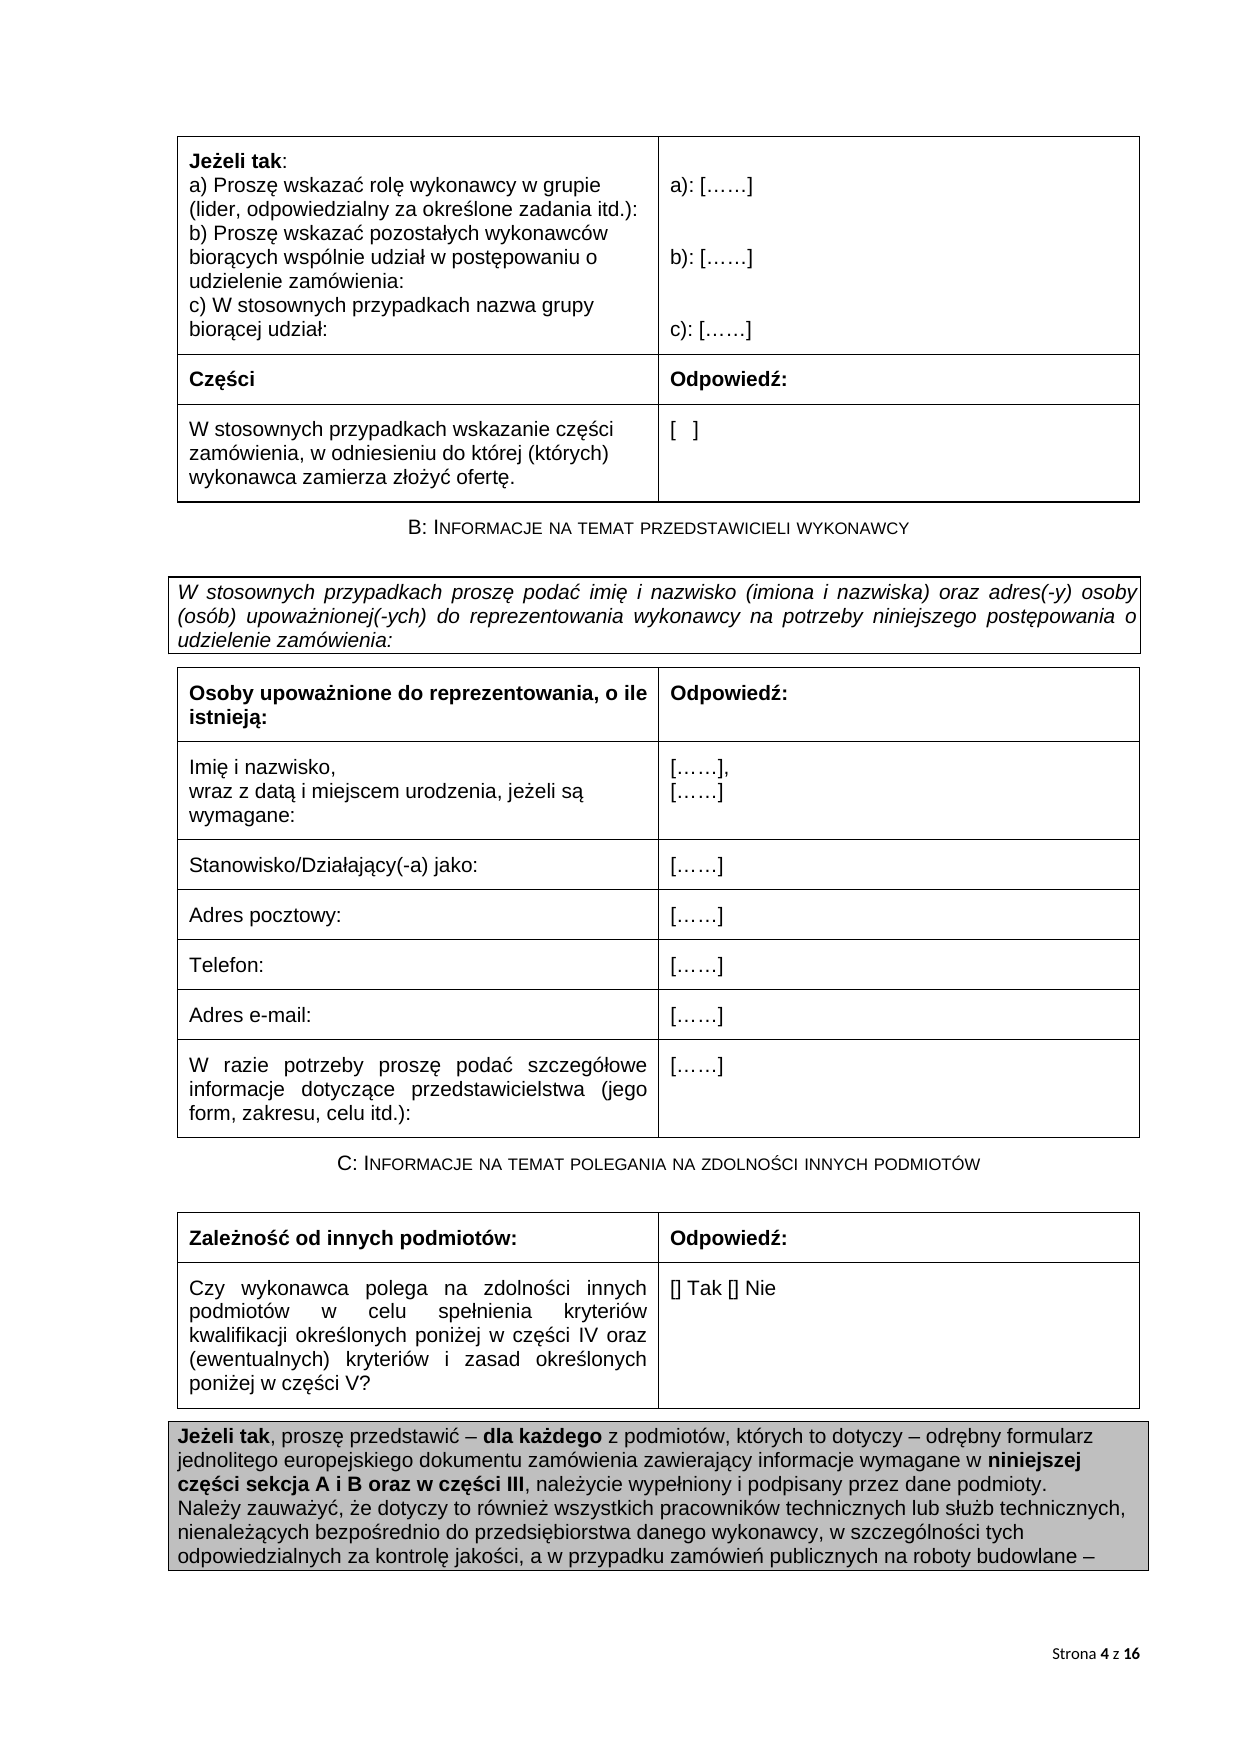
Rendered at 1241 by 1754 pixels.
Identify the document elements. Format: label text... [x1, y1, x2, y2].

table_cell Części [178, 355, 658, 403]
text B: Informacje na temat przedstawicieli wykonawcy [177, 515, 1140, 539]
table_cell [……] [659, 840, 1139, 889]
table_cell Adres e-mail: [178, 990, 658, 1039]
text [169, 1422, 1148, 1570]
table_header Osoby upoważnione do reprezentowania, o ile istnieją: [178, 668, 658, 741]
table_header Odpowiedź: [659, 668, 1139, 741]
table_header Odpowiedź: [659, 1213, 1139, 1262]
table_cell W razie potrzeby proszę podać szczegółowe informacje dotyczące przedstawicielstwa (jego form, zakresu, celu itd.): [178, 1040, 658, 1137]
table_header Zależność od innych podmiotów: [178, 1213, 658, 1262]
text W stosownych przypadkach proszę podać imię i nazwisko (imiona i nazwiska) oraz adres(-y) osoby (osób) upoważnionej(-ych) do reprezentowania wykonawcy na potrzeby niniejszego postępowania o udzielenie zamówienia: [169, 578, 1140, 653]
table_cell Imię i nazwisko, wraz z datą i miejscem urodzenia, jeżeli są wymagane: [178, 742, 658, 839]
table_cell Adres pocztowy: [178, 890, 658, 939]
table_cell Jeżeli tak: a) Proszę wskazać rolę wykonawcy w grupie (lider, odpowiedzialny za określone zadania itd.): b) Proszę wskazać pozostałych wykonawców biorących wspólnie udział w postępowaniu o udzielenie zamówienia: c) W stosownych przypadkach nazwa grupy biorącej udział: [178, 137, 658, 353]
table_cell W stosownych przypadkach wskazanie części zamówienia, w odniesieniu do której (których) wykonawca zamierza złożyć ofertę. [178, 405, 658, 501]
table_cell [ ] [659, 405, 1139, 501]
table_cell [……] [659, 890, 1139, 939]
table_cell [] Tak [] Nie [659, 1263, 1139, 1408]
table_cell Telefon: [178, 940, 658, 989]
table_cell [……], [……] [659, 742, 1139, 839]
table_cell Stanowisko/Działający(-a) jako: [178, 840, 658, 889]
table_cell [……] [659, 940, 1139, 989]
table_cell [……] [659, 990, 1139, 1039]
text C: Informacje na temat polegania na zdolności innych podmiotów [177, 1150, 1140, 1174]
table_cell Czy wykonawca polega na zdolności innych podmiotów w celu spełnienia kryteriów kwalifikacji określonych poniżej w części IV oraz (ewentualnych) kryteriów i zasad określonych poniżej w części V? [178, 1263, 658, 1408]
table_cell Odpowiedź: [659, 355, 1139, 403]
table_cell [……] [659, 1040, 1139, 1137]
table_cell a): [……] b): [……] c): [……] [659, 137, 1139, 353]
